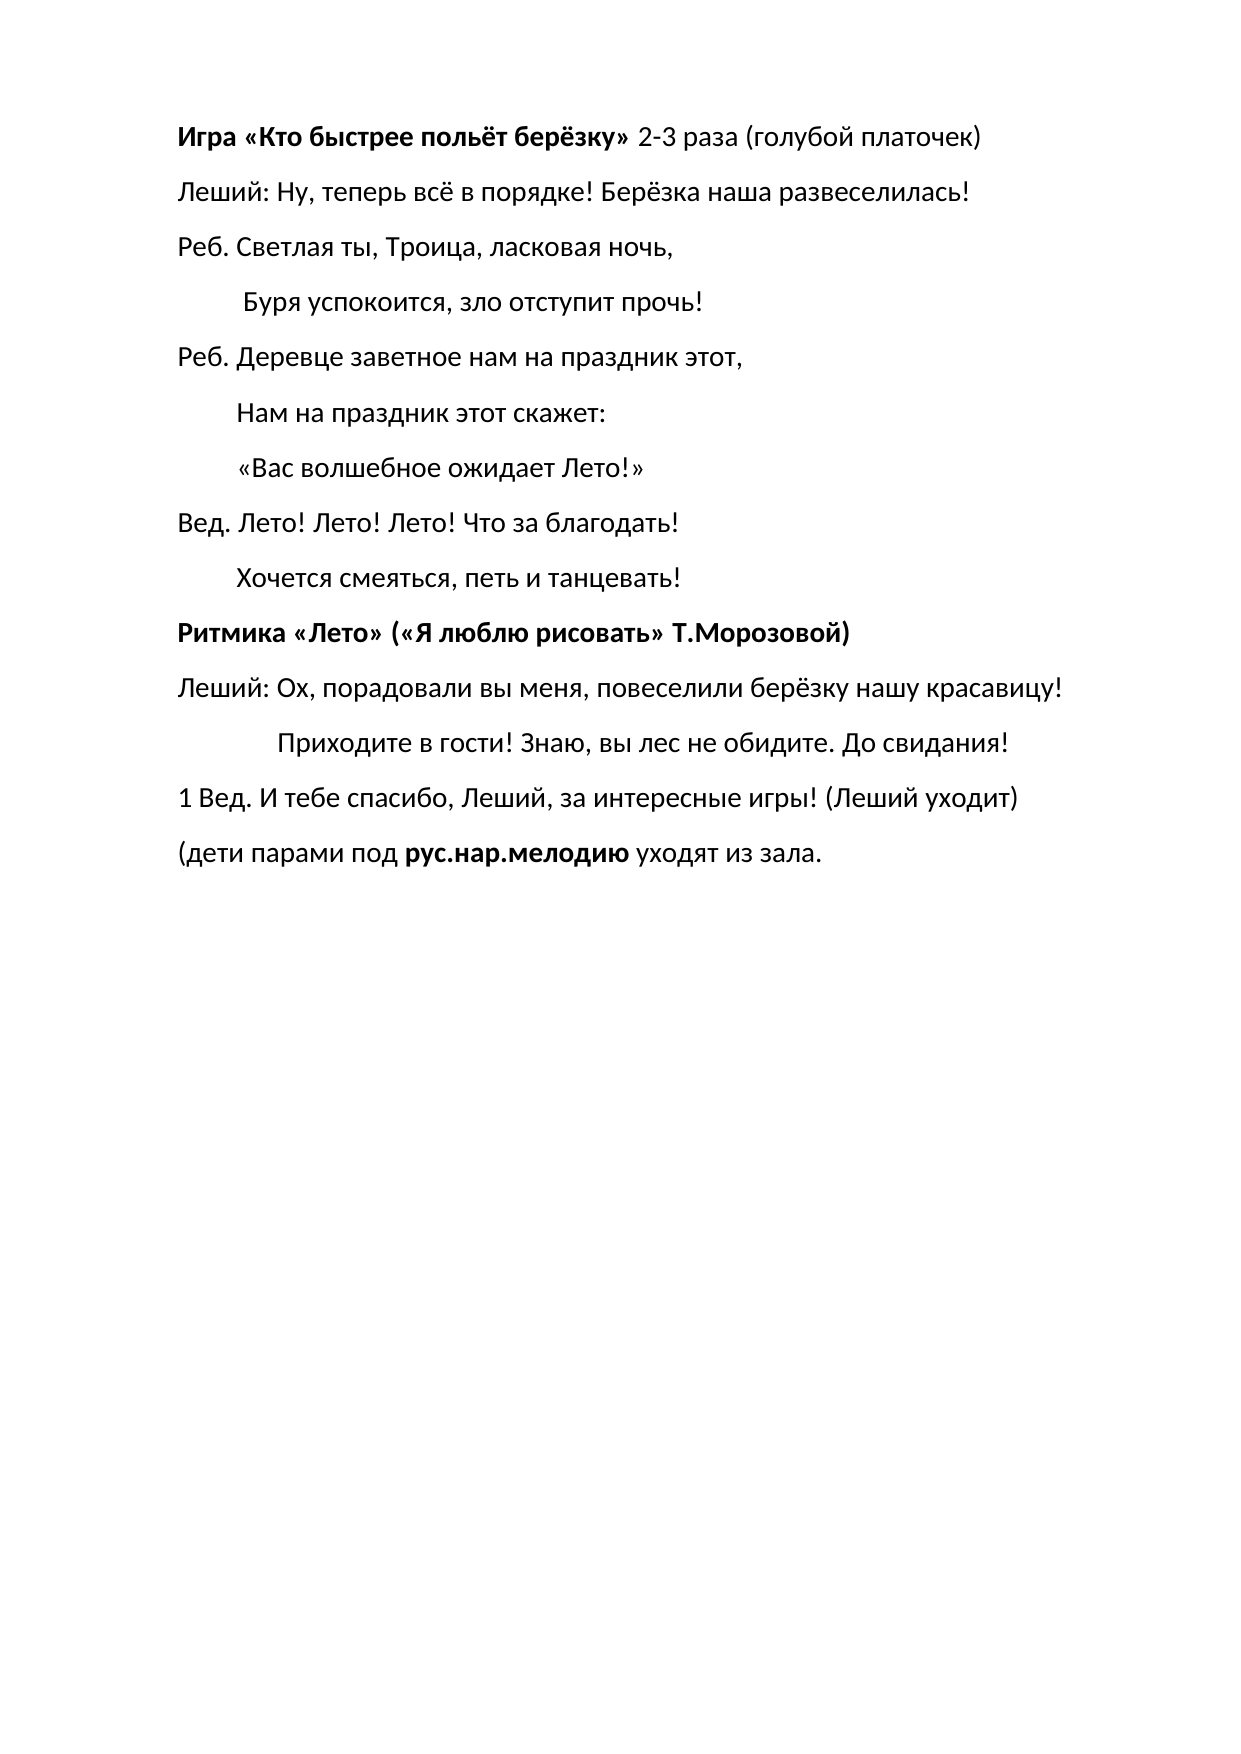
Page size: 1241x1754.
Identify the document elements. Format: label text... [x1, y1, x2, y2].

text (дети парами под рус.нар.мелодию уходят из зала. [177, 834, 1152, 870]
text Приходите в гости! Знаю, вы лес не обидите. До свидания! [177, 724, 1152, 760]
text Леший: Ох, порадовали вы меня, повеселили берёзку нашу красавицу! [177, 669, 1152, 705]
text Реб. Деревце заветное нам на праздник этот, [177, 338, 1152, 374]
text 1 Вед. И тебе спасибо, Леший, за интересные игры! (Леший уходит) [177, 779, 1152, 815]
text Игра «Кто быстрее польёт берёзку» 2-3 раза (голубой платочек) [177, 118, 1152, 154]
text Вед. Лето! Лето! Лето! Что за благодать! [177, 504, 1152, 539]
text Леший: Ну, теперь всё в порядке! Берёзка наша развеселилась! [177, 173, 1152, 209]
text Хочется смеяться, петь и танцевать! [177, 559, 1152, 594]
text Реб. Светлая ты, Троица, ласковая ночь, [177, 228, 1152, 264]
text «Вас волшебное ожидает Лето!» [177, 449, 1152, 484]
text Нам на праздник этот скажет: [177, 394, 1152, 429]
text Ритмика «Лето» («Я люблю рисовать» Т.Морозовой) [177, 614, 1152, 650]
text Буря успокоится, зло отступит прочь! [177, 283, 1152, 319]
